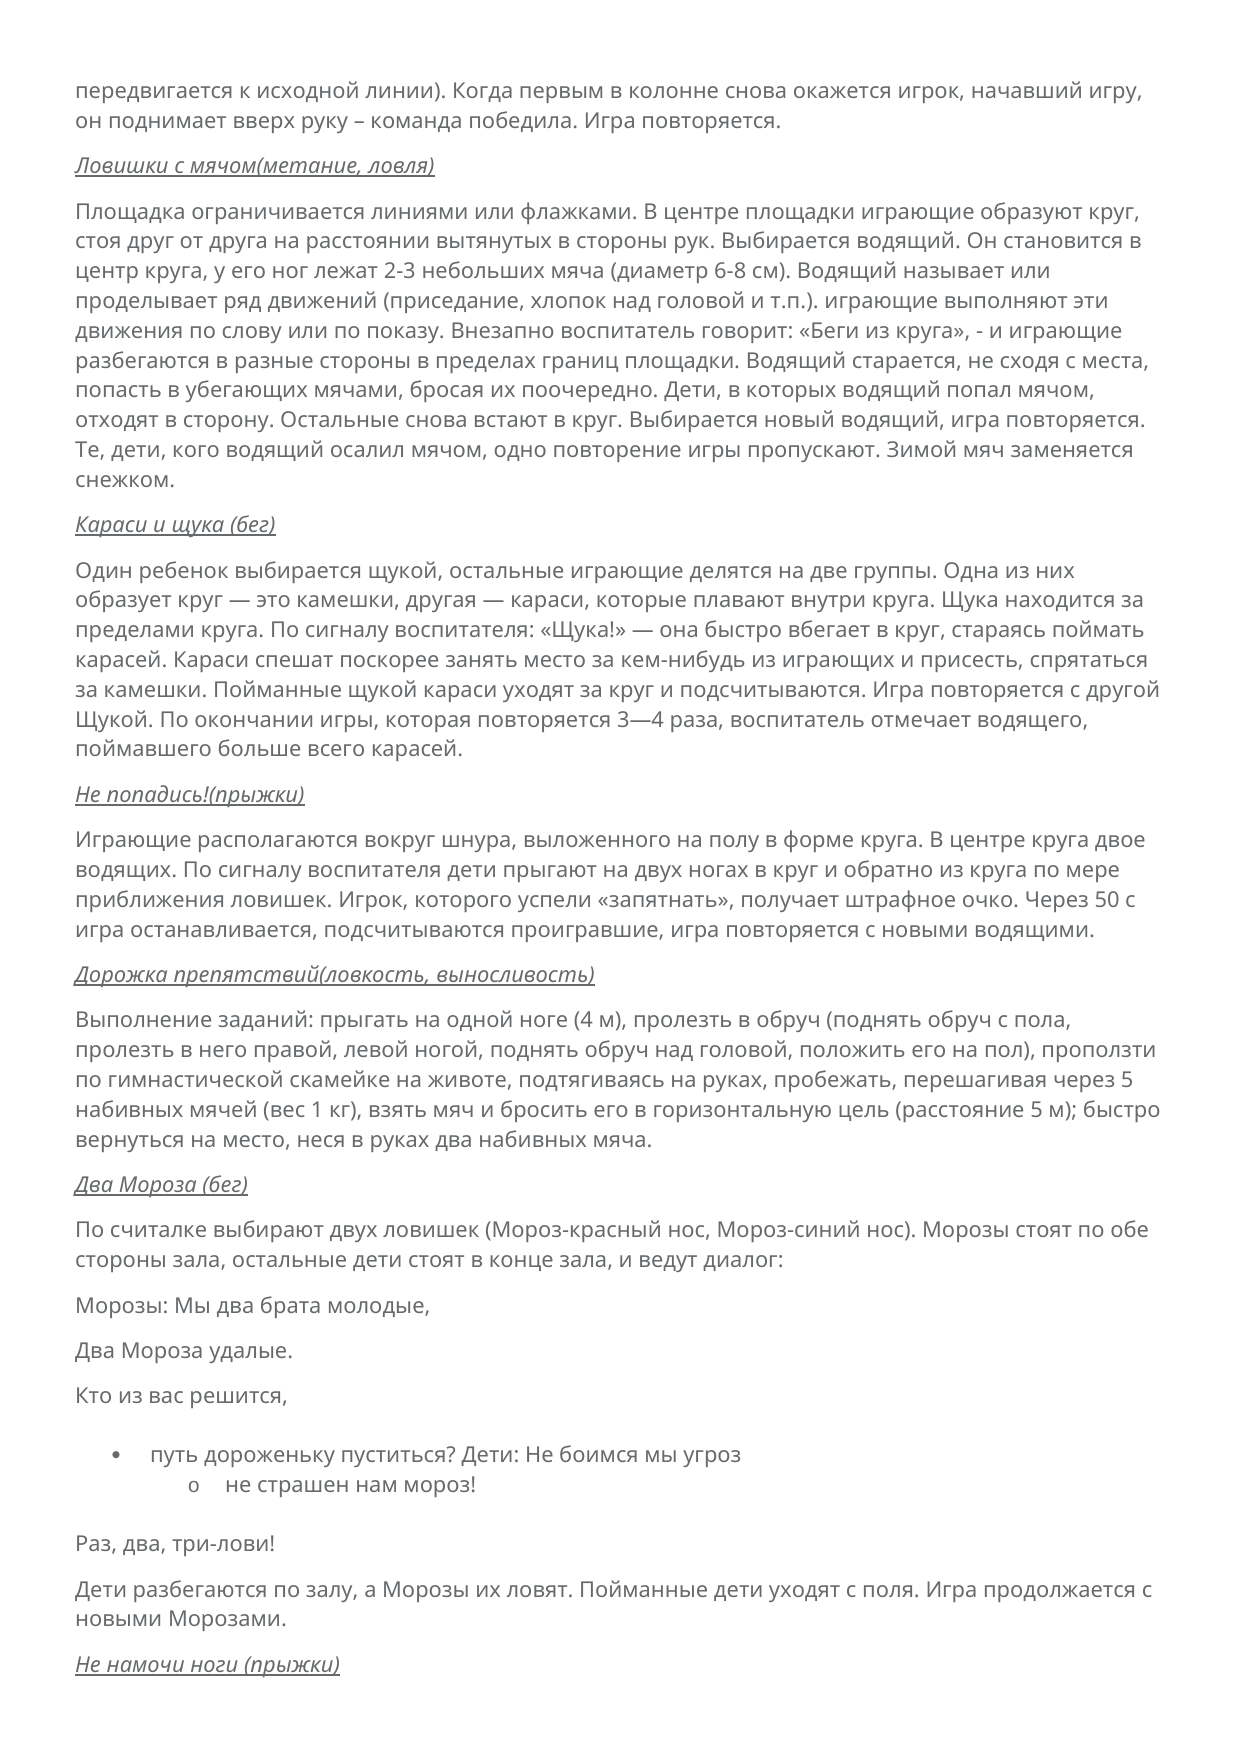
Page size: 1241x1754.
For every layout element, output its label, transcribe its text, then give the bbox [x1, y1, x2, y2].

text Кто из вас решится, [75, 1380, 1165, 1410]
text Морозы: Мы два брата молодые, [75, 1289, 1165, 1319]
list не страшен нам мороз! [187, 1469, 1165, 1499]
text Один ребенок выбирается щукой, остальные играющие делятся на две группы. Одна из них образует круг — это камешки, другая — караси, которые плавают внутри круга. Щука находится за пределами круга. По сигналу воспитателя: «Щука!» — она быстро вбегает в круг, стараясь поймать карасей. Караси спешат поскорее занять место за кем-нибудь из играющих и присесть, спрятаться за камешки. Пойманные щукой караси уходят за круг и подсчитываются. Игра повторяется с другой Щукой. По окончании игры, которая повторяется 3—4 раза, воспитатель отмечает водящего, поймавшего больше всего карасей. [75, 554, 1165, 763]
text Не попадись!(прыжки) [75, 779, 1165, 808]
text Играющие располагаются вокруг шнура, выложенного на полу в форме круга. В центре круга двое водящих. По сигналу воспитателя дети прыгают на двух ногах в круг и обратно из круга по мере приближения ловишек. Игрок, которого успели «запятнать», получает штрафное очко. Через 50 с игра останавливается, подсчитываются проигравшие, игра повторяется с новыми водящими. [75, 824, 1165, 943]
text Караси и щука (бег) [75, 509, 1165, 539]
text Дорожка препятствий(ловкость, выносливость) [75, 959, 1165, 989]
text Не намочи ноги (прыжки) [75, 1649, 1165, 1678]
list путь дороженьку пуститься? Дети: Не боимся мы угроз [112, 1439, 1165, 1469]
text Два Мороза удалые. [75, 1335, 1165, 1365]
text Два Мороза (бег) [75, 1169, 1165, 1199]
text Выполнение заданий: прыгать на одной ноге (4 м), пролезть в обруч (поднять обруч с пола, пролезть в него правой, левой ногой, поднять обруч над головой, положить его на пол), проползти по гимнастической скамейке на животе, подтягиваясь на руках, пробежать, перешагивая через 5 набивных мячей (вес 1 кг), взять мяч и бросить его в горизонтальную цель (расстояние 5 м); быстро вернуться на место, неся в руках два набивных мяча. [75, 1004, 1165, 1153]
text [75, 75, 1165, 134]
text Дети разбегаются по залу, а Морозы их ловят. Пойманные дети уходят с поля. Игра продолжается с новыми Морозами. [75, 1573, 1165, 1633]
text Ловишки с мячом(метание, ловля) [75, 150, 1165, 180]
text По считалке выбирают двух ловишек (Мороз-красный нос, Мороз-синий нос). Морозы стоят по обе стороны зала, остальные дети стоят в конце зала, и ведут диалог: [75, 1214, 1165, 1274]
text Раз, два, три-лови! [75, 1528, 1165, 1558]
text Площадка ограничивается линиями или флажками. В центре площадки играющие образуют круг, стоя друг от друга на расстоянии вытянутых в стороны рук. Выбирается водящий. Он становится в центр круга, у его ног лежат 2-3 небольших мяча (диаметр 6-8 см). Водящий называет или проделывает ряд движений (приседание, хлопок над головой и т.п.). играющие выполняют эти движения по слову или по показу. Внезапно воспитатель говорит: «Беги из круга», - и играющие разбегаются в разные стороны в пределах границ площадки. Водящий старается, не сходя с места, попасть в убегающих мячами, бросая их поочередно. Дети, в которых водящий попал мячом, отходят в сторону. Остальные снова встают в круг. Выбирается новый водящий, игра повторяется. Те, дети, кого водящий осалил мячом, одно повторение игры пропускают. Зимой мяч заменяется снежком. [75, 196, 1165, 493]
